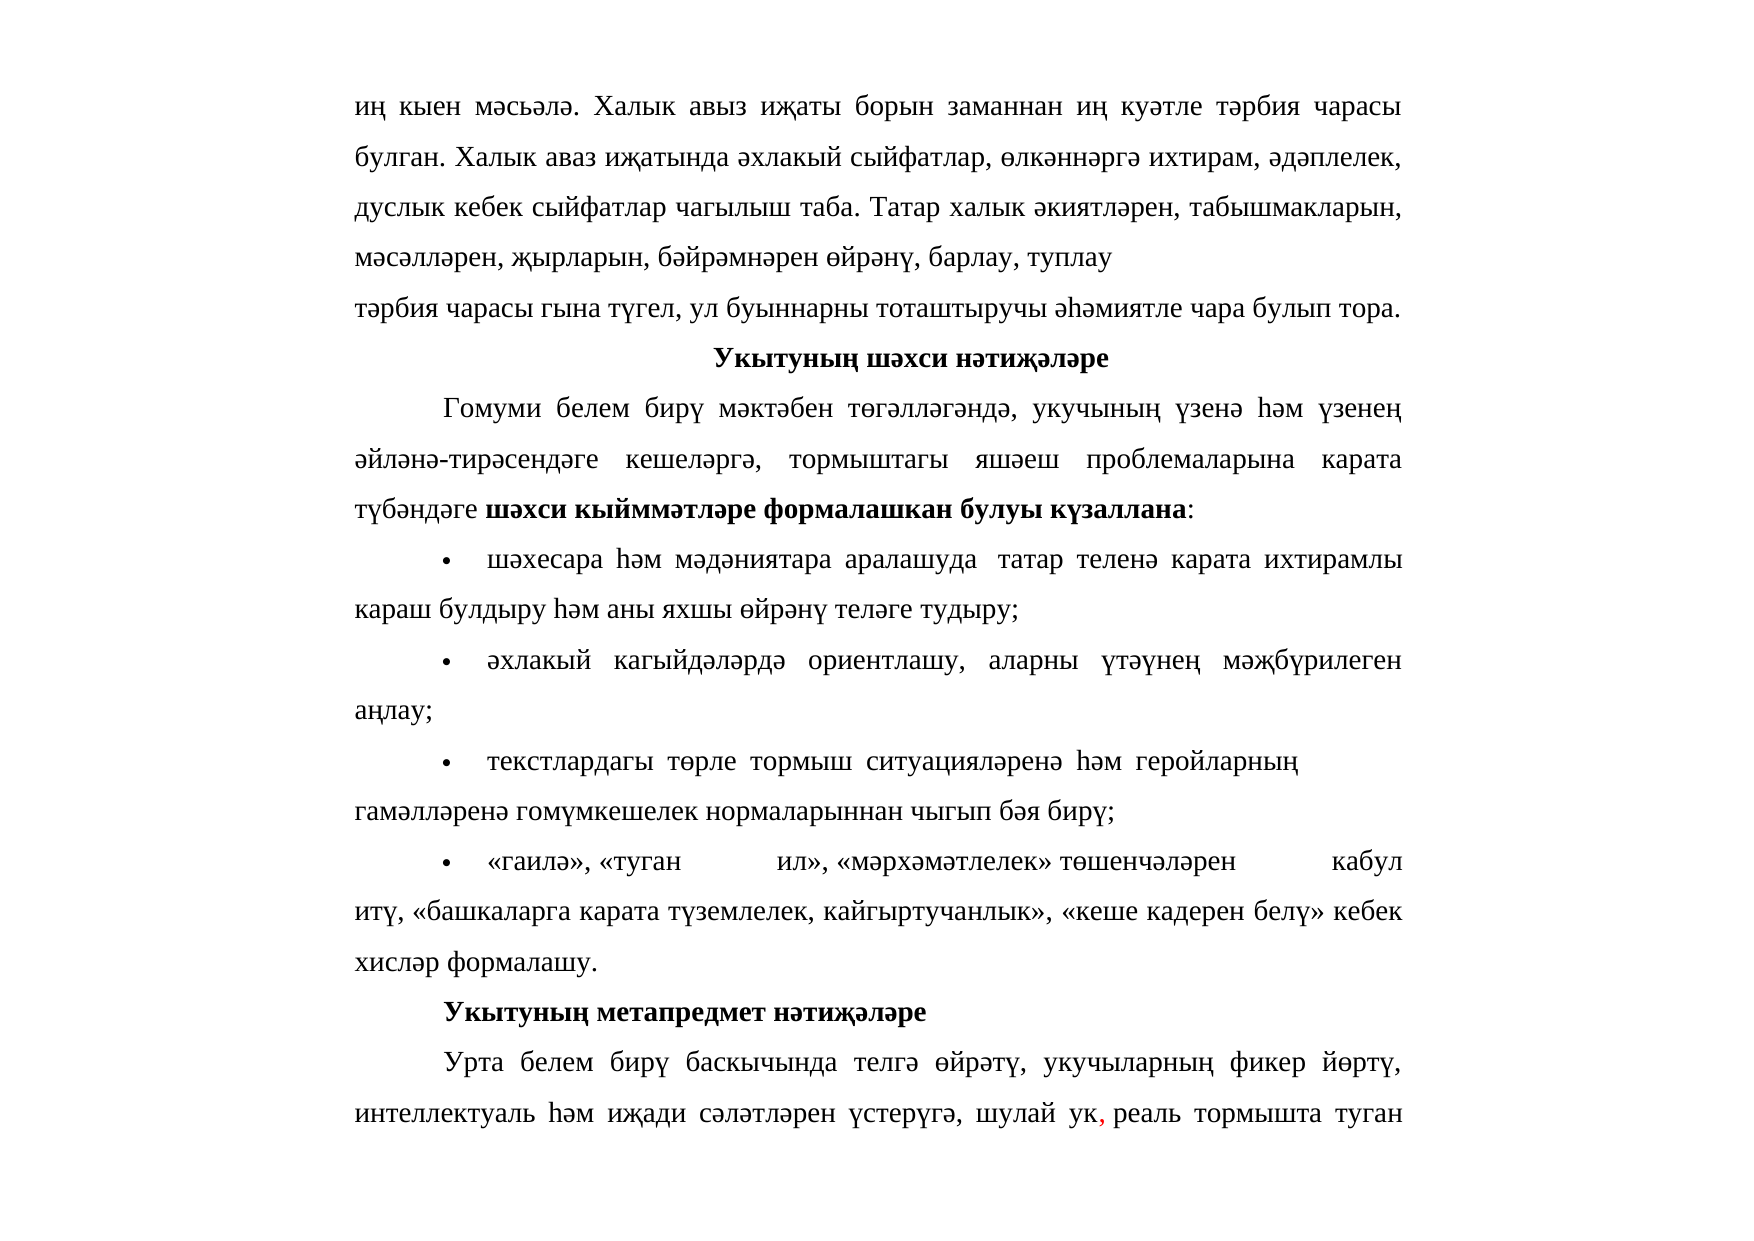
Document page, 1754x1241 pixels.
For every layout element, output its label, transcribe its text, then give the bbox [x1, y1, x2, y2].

list әхлакый кагыйдәләрдә ориентлашу, аларны үтәүнең мәҗбүрилеген аңлау; [354, 642, 1403, 726]
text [354, 1044, 1403, 1128]
list шәхесара һәм мәдәниятара аралашуда татар теленә карата ихтирамлы караш булдыру һәм аны яхшы өйрәнү теләге тудыру; [354, 541, 1403, 625]
list «гаилә», «туган ил», «мәрхәмәтлелек» төшенчәләрен кабул итү, «башкаларга карата түземлелек, кайгыртучанлык», «кеше кадерен белү» кебек хисләр формалашу. [354, 843, 1403, 977]
text тәрбия чарасы гына түгел, ул буыннарны тоташтыручы әһәмиятле чара булып тора. [354, 290, 1403, 323]
text Укытуның шәхси нәтиҗәләре [354, 340, 1403, 374]
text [354, 88, 1403, 273]
text Укытуның метапредмет нәтиҗәләре [354, 994, 1403, 1028]
list текстлардагы төрле тормыш ситуацияләренә һәм геройларның гамәлләренә гомүмкешелек нормаларыннан чыгып бәя бирү; [354, 743, 1403, 826]
text Гомуми белем бирү мәктәбен төгәлләгәндә, укучының үзенә һәм үзенең әйләнә-тирәсендәге кешеләргә, тормыштагы яшәеш проблемаларына карата түбәндәге шәхси кыйммәтләре формалашкан булуы күзаллана: [354, 390, 1403, 524]
